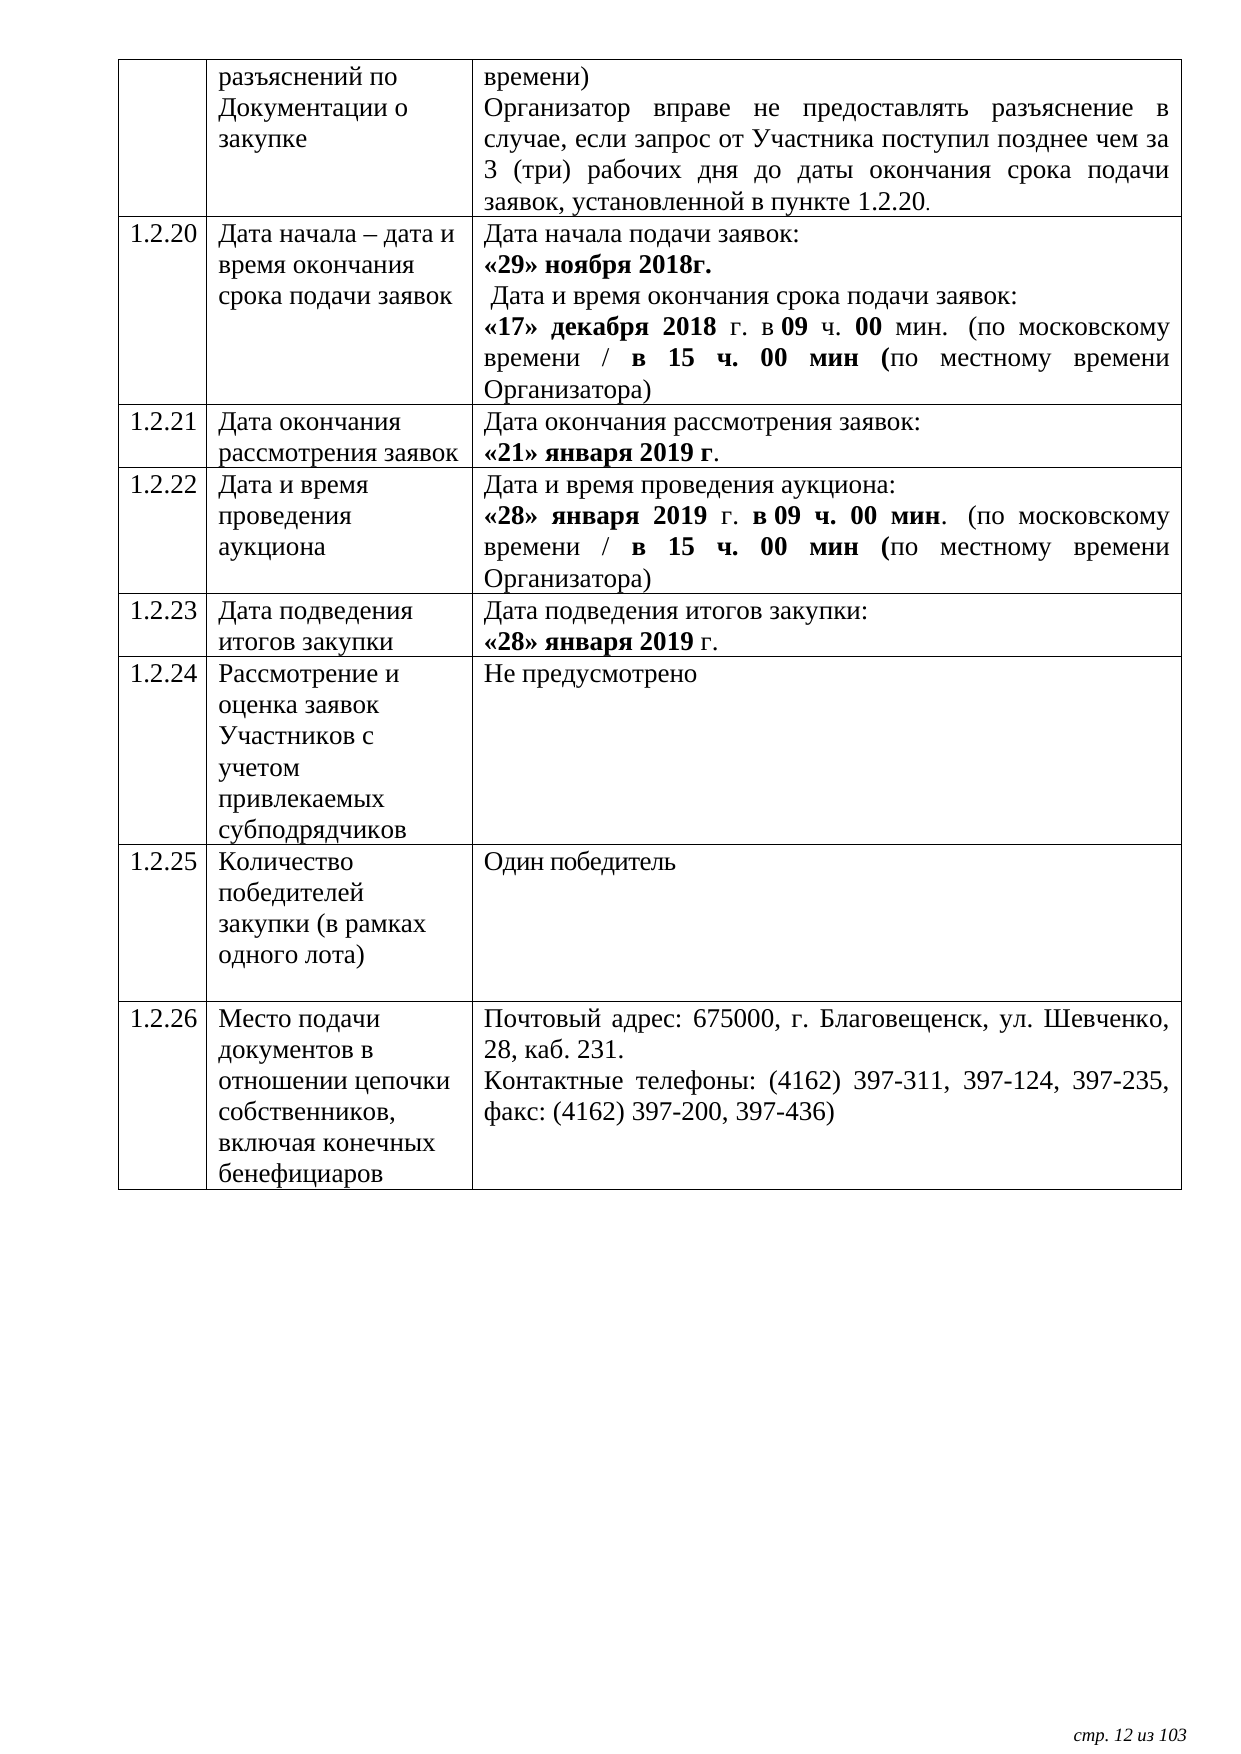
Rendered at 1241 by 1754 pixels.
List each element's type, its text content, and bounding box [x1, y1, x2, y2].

table_cell Рассмотрение и оценка заявок Участников с учетом привлекаемых субподрядчиков [207, 657, 472, 844]
table_cell Почтовый адрес: 675000, г. Благовещенск, ул. Шевченко, 28, каб. 231. Контактные телефоны: (4162) 397-311, 397-124, 397-235, факс: (4162) 397-200, 397-436) [473, 1002, 1181, 1189]
table_cell [119, 594, 206, 656]
table_cell [119, 468, 206, 593]
table_cell [119, 657, 206, 844]
table_cell Дата начала – дата и время окончания срока подачи заявок [207, 217, 472, 404]
table_cell Количество победителей закупки (в рамках одного лота) [207, 845, 472, 1001]
table_cell [119, 217, 206, 404]
table_cell Не предусмотрено [473, 657, 1181, 844]
table_cell [119, 845, 206, 1001]
table_cell [119, 60, 206, 216]
table_cell Дата окончания рассмотрения заявок [207, 405, 472, 467]
table_cell Один победитель [473, 845, 1181, 1001]
table_cell Место подачи документов в отношении цепочки собственников, включая конечных бенефициаров [207, 1002, 472, 1189]
table_cell Дата окончания рассмотрения заявок: «21» января 2019 г. [473, 405, 1181, 467]
table_cell Дата подведения итогов закупки [207, 594, 472, 656]
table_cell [207, 60, 472, 216]
table_cell Дата и время проведения аукциона [207, 468, 472, 593]
table_cell [119, 405, 206, 467]
table_cell [119, 1002, 206, 1189]
table_cell Дата и время проведения аукциона: «28» января 2019 г. в 09 ч. 00 мин. (по московскому времени / в 15 ч. 00 мин (по местному времени Организатора) [473, 468, 1181, 593]
table_cell Дата начала подачи заявок: «29» ноября 2018г. Дата и время окончания срока подачи заявок: «17» декабря 2018 г. в 09 ч. 00 мин. (по московскому времени / в 15 ч. 00 мин (по местному времени Организатора) [473, 217, 1181, 404]
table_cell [473, 60, 1181, 216]
table_cell Дата подведения итогов закупки: «28» января 2019 г. [473, 594, 1181, 656]
